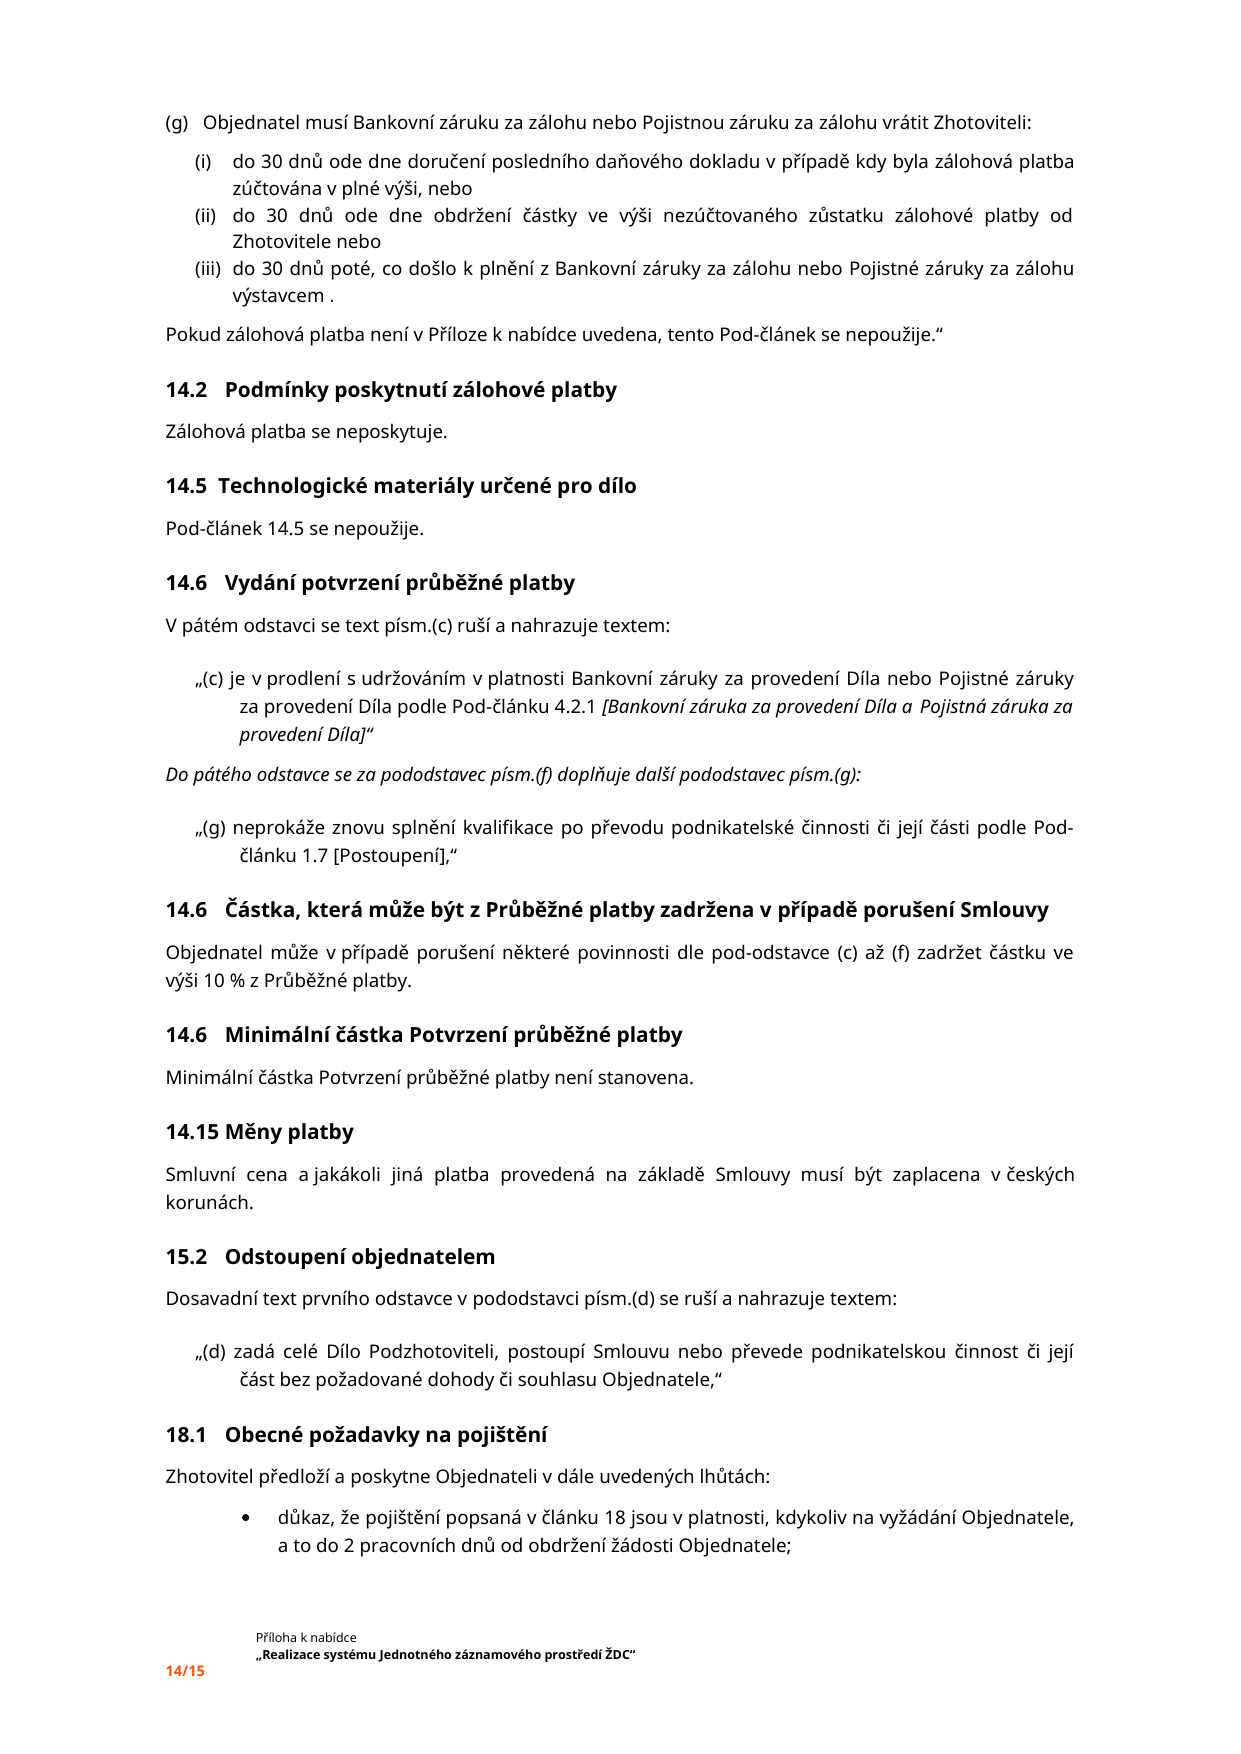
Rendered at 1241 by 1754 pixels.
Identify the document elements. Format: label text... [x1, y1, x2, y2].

text 14.5 Technologické materiály určené pro dílo [165, 471, 1075, 500]
text Objednatel může v případě porušení některé povinnosti dle pod-odstavce (c) až (f) zadržet částku ve výši 10 % z Průběžné platby. [165, 939, 1075, 993]
text 18.1 Obecné požadavky na pojištění [165, 1420, 1075, 1448]
text Dosavadní text prvního odstavce v pododstavci písm.(d) se ruší a nahrazuje textem: [165, 1286, 1075, 1311]
text 15.2 Odstoupení objednatelem [165, 1242, 1075, 1270]
text Pokud zálohová platba není v Příloze k nabídce uvedena, tento Pod-článek se nepoužije.“ [165, 322, 1075, 347]
text „(c) je v prodlení s udržováním v platnosti Bankovní záruky za provedení Díla nebo Pojistné záruky za provedení Díla podle Pod-článku 4.2.1 [Bankovní záruka za provedení Díla a Pojistná záruka za provedení Díla]“ [195, 665, 1075, 747]
text 14.15 Měny platby [165, 1117, 1075, 1146]
text 14.6 Vydání potvrzení průběžné platby [165, 568, 1075, 597]
text V pátém odstavci se text písm.(c) ruší a nahrazuje textem: [165, 612, 1075, 637]
text Do pátého odstavce se za pododstavec písm.(f) doplňuje další pododstavec písm.(g): [165, 762, 1075, 787]
text „(d) zadá celé Dílo Podzhotoviteli, postoupí Smlouvu nebo převede podnikatelskou činnost či její část bez požadované dohody či souhlasu Objednatele,“ [195, 1339, 1075, 1392]
list do 30 dnů ode dne doručení posledního daňového dokladu v případě kdy byla zálohová platba zúčtována v plné výši, nebo [195, 148, 1075, 201]
text Pod-článek 14.5 se nepoužije. [165, 515, 1075, 541]
text Zálohová platba se neposkytuje. [165, 418, 1075, 444]
text do 30 dnů ode dne obdržení částky ve výši nezúčtovaného zůstatku zálohové platby od Zhotovitele nebo [195, 202, 1075, 254]
text Zhotovitel předloží a poskytne Objednateli v dále uvedených lhůtách: [165, 1463, 1075, 1489]
text 14.6 Minimální částka Potvrzení průběžné platby [165, 1020, 1075, 1049]
text Smluvní cena a jakákoli jiná platba provedená na základě Smlouvy musí být zaplacena v českých korunách. [165, 1161, 1075, 1214]
text 14.6 Částka, která může být z Průběžné platby zadržena v případě porušení Smlouvy [165, 896, 1075, 924]
text (g) Objednatel musí Bankovní záruku za zálohu nebo Pojistnou záruku za zálohu vrátit Zhotoviteli: [165, 109, 1075, 135]
text důkaz, že pojištění popsaná v článku 18 jsou v platnosti, kdykoliv na vyžádání Objednatele, a to do 2 pracovních dnů od obdržení žádosti Objednatele; [242, 1504, 1075, 1558]
text Minimální částka Potvrzení průběžné platby není stanovena. [165, 1064, 1075, 1090]
text „(g) neprokáže znovu splnění kvalifikace po převodu podnikatelské činnosti či její části podle Pod-článku 1.7 [Postoupení],“ [195, 814, 1075, 868]
text do 30 dnů poté, co došlo k plnění z Bankovní záruky za zálohu nebo Pojistné záruky za zálohu výstavcem . [195, 256, 1075, 308]
text 14.2 Podmínky poskytnutí zálohové platby [165, 375, 1075, 403]
